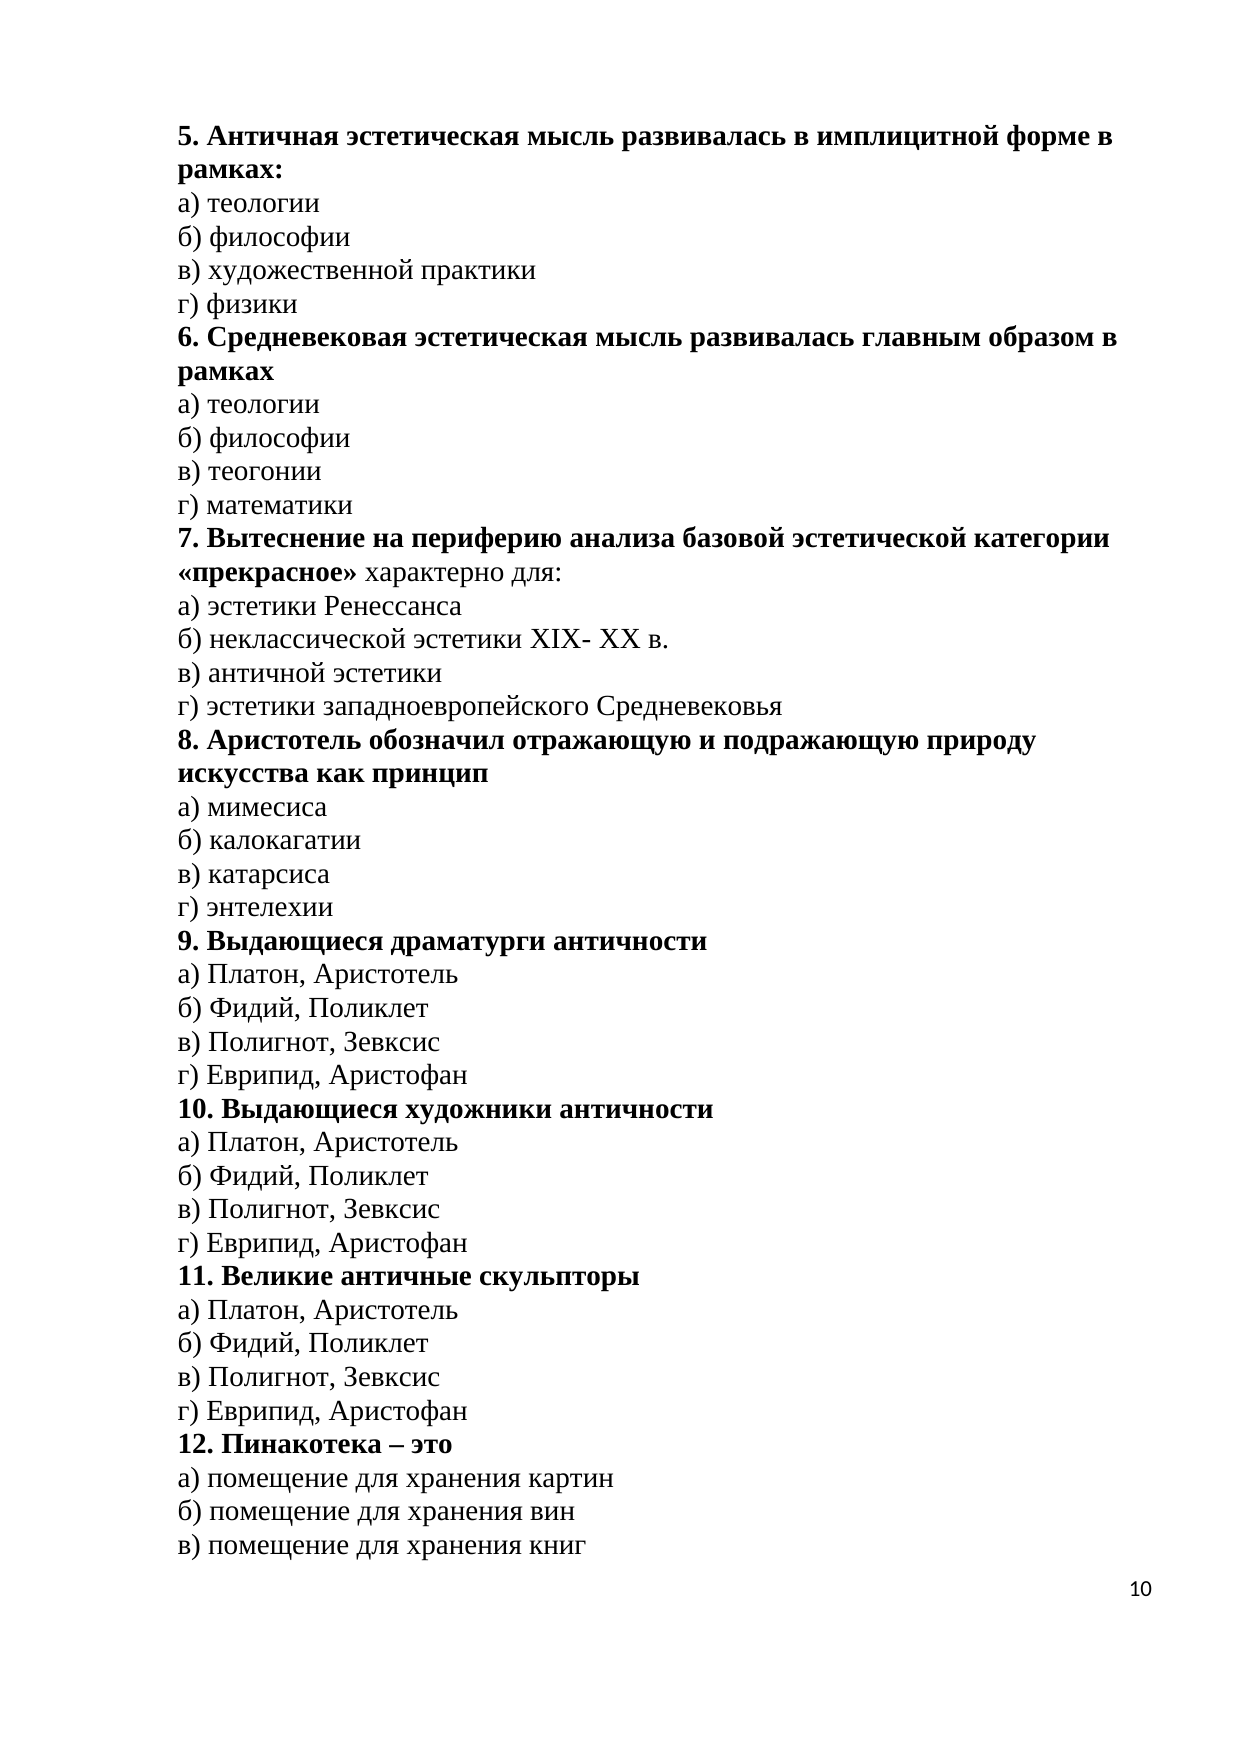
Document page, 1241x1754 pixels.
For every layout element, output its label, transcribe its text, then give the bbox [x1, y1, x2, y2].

text б) философии [177, 219, 1152, 252]
text в) Полигнот, Зевксис [177, 1191, 1152, 1225]
text а) помещение для хранения картин [177, 1460, 1152, 1493]
text а) теологии [177, 386, 1152, 420]
text 10. Выдающиеся художники античности [177, 1091, 1152, 1124]
text в) художественной практики [177, 252, 1152, 286]
text б) Фидий, Поликлет [177, 1326, 1152, 1359]
text 6. Средневековая эстетическая мысль развивалась главным образом в рамках [177, 319, 1152, 386]
text 5. Античная эстетическая мысль развивалась в имплицитной форме в рамках: [177, 118, 1152, 185]
text г) Еврипид, Аристофан [177, 1057, 1152, 1091]
text г) Еврипид, Аристофан [177, 1225, 1152, 1258]
text 7. Вытеснение на периферию анализа базовой эстетической категории «прекрасное» характерно для: [177, 521, 1152, 588]
text 11. Великие античные скульпторы [177, 1258, 1152, 1292]
text в) катарсиса [177, 856, 1152, 889]
text а) эстетики Ренессанса [177, 588, 1152, 621]
text в) помещение для хранения книг [177, 1527, 1152, 1560]
text г) эстетики западноевропейского Средневековья [177, 688, 1152, 722]
text а) мимесиса [177, 789, 1152, 822]
text б) Фидий, Поликлет [177, 990, 1152, 1024]
text 9. Выдающиеся драматурги античности [177, 923, 1152, 957]
text б) помещение для хранения вин [177, 1493, 1152, 1527]
text а) теологии [177, 185, 1152, 219]
text в) античной эстетики [177, 655, 1152, 688]
text г) математики [177, 487, 1152, 521]
text б) Фидий, Поликлет [177, 1158, 1152, 1191]
text 12. Пинакотека – это [177, 1426, 1152, 1460]
text а) Платон, Аристотель [177, 957, 1152, 990]
text а) Платон, Аристотель [177, 1292, 1152, 1326]
text в) теогонии [177, 453, 1152, 487]
text б) философии [177, 420, 1152, 453]
text б) неклассической эстетики XIX- XX в. [177, 621, 1152, 655]
text г) Еврипид, Аристофан [177, 1393, 1152, 1426]
text г) энтелехии [177, 889, 1152, 923]
text а) Платон, Аристотель [177, 1124, 1152, 1158]
text в) Полигнот, Зевксис [177, 1024, 1152, 1057]
text г) физики [177, 286, 1152, 319]
text 8. Аристотель обозначил отражающую и подражающую природу искусства как принцип [177, 722, 1152, 789]
text в) Полигнот, Зевксис [177, 1359, 1152, 1393]
text б) калокагатии [177, 822, 1152, 856]
